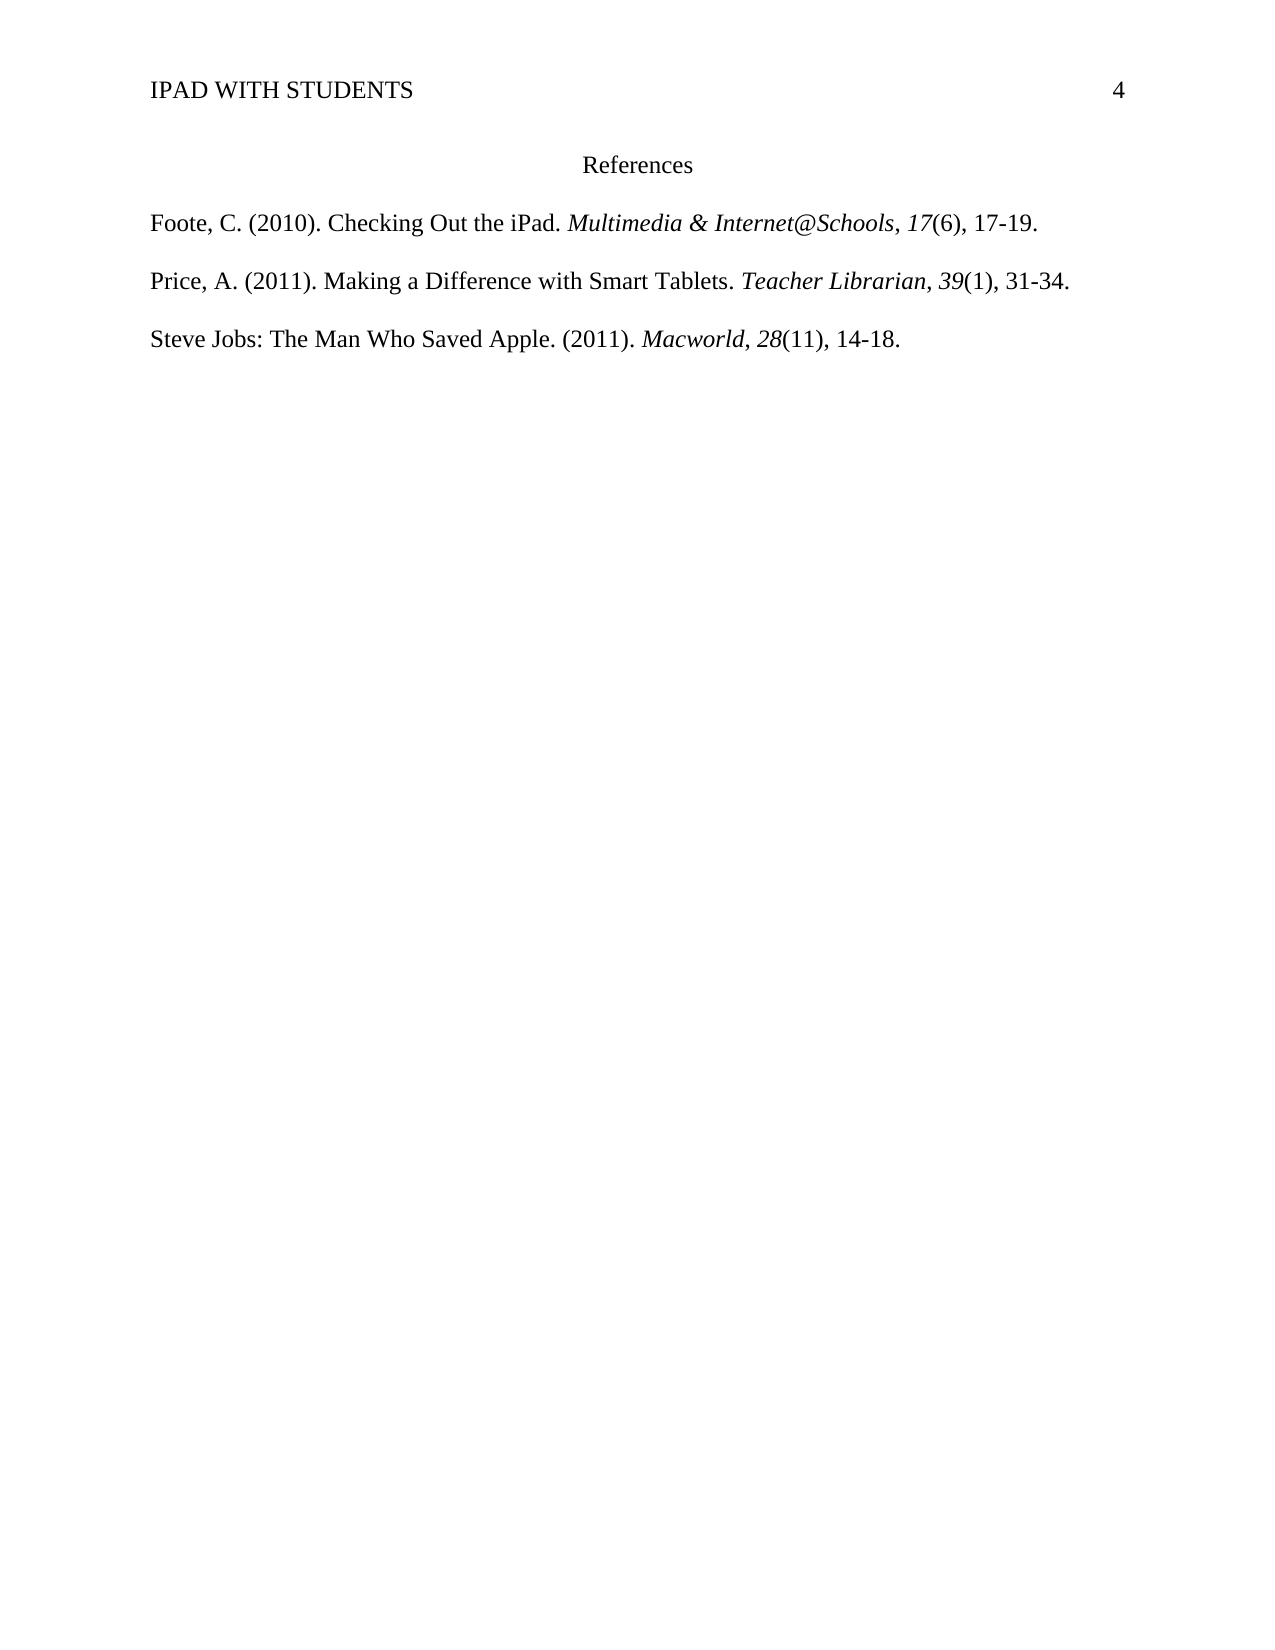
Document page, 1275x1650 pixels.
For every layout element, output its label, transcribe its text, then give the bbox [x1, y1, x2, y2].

text References [150, 150, 1125, 179]
text Foote, C. (2010). Checking Out the iPad. Multimedia & Internet@Schools, 17(6), 17-19. [150, 208, 1125, 237]
text Price, A. (2011). Making a Difference with Smart Tablets. Teacher Librarian, 39(1), 31-34. [150, 266, 1125, 294]
text Steve Jobs: The Man Who Saved Apple. (2011). Macworld, 28(11), 14-18. [150, 324, 1125, 352]
